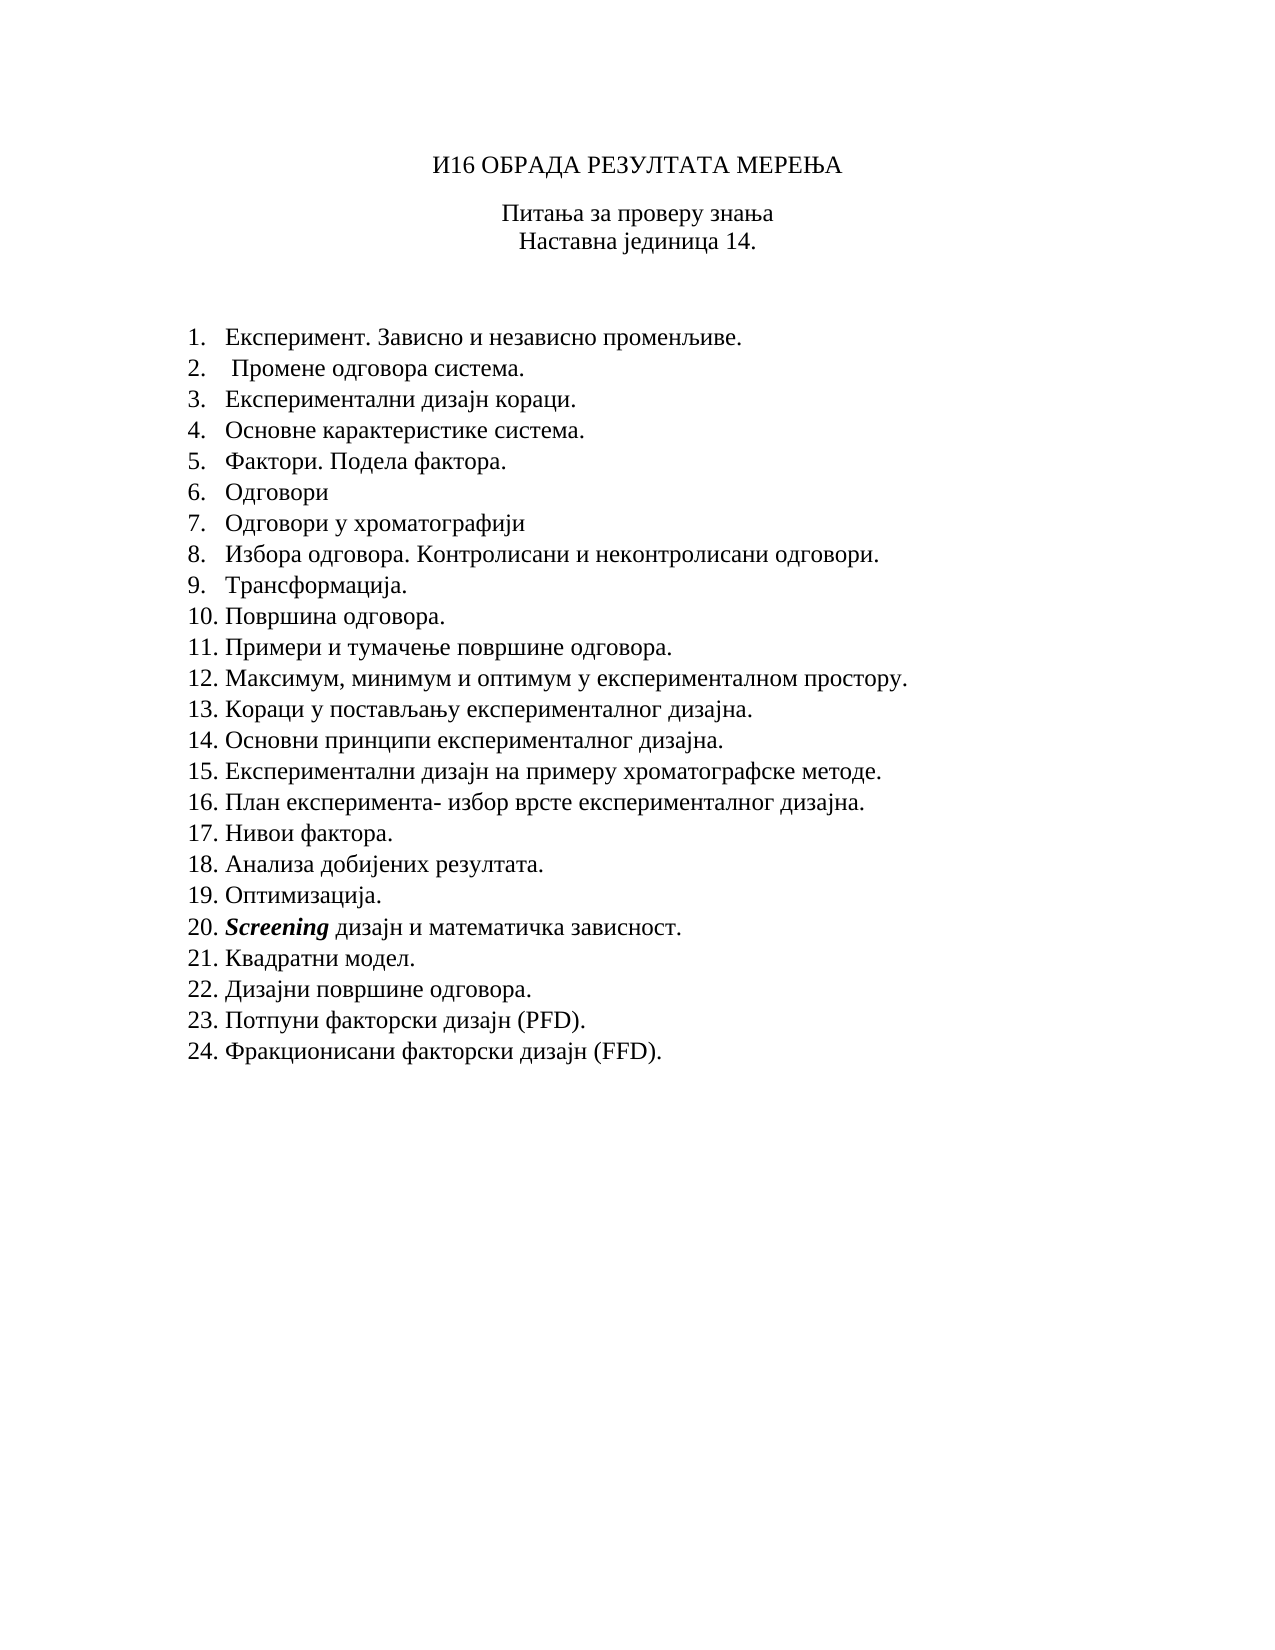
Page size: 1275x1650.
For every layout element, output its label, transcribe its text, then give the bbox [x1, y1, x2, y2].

list Фактори. Подела фактора. [187, 446, 1125, 475]
list Експериментални дизајн кораци. [187, 384, 1125, 413]
list Трансформација. [187, 570, 1125, 599]
list План експеримента- избор врсте експерименталног дизајна. [187, 787, 1125, 816]
list Анализа добијених резултата. [187, 849, 1125, 878]
list Избора одговора. Контролисани и неконтролисани одговори. [187, 539, 1125, 568]
list Дизајни површине одговора. [187, 974, 1125, 1002]
list Нивои фактора. [187, 818, 1125, 847]
list Оптимизација. [187, 881, 1125, 909]
list Максимум, минимум и оптимум у експерименталном простору. [187, 663, 1125, 692]
list Примери и тумачење површине одговора. [187, 632, 1125, 661]
list Експеримент. Зависно и независно променљиве. [187, 322, 1125, 351]
list Основни принципи експерименталног дизајна. [187, 725, 1125, 754]
text Питања за проверу знања [150, 198, 1125, 226]
list Кораци у постављању експерименталног дизајна. [187, 694, 1125, 723]
list Квадратни модел. [187, 943, 1125, 971]
list Одговори у хроматографији [187, 508, 1125, 537]
list Фракционисани факторски дизајн (FFD). [187, 1036, 1125, 1064]
text Наставна јединица 14. [150, 226, 1125, 255]
list Screening дизајн и математичка зависност. [187, 912, 1125, 940]
list Основне карактеристике система. [187, 415, 1125, 444]
list Површина одговора. [187, 601, 1125, 630]
list Експериментални дизајн на примеру хроматографске методе. [187, 756, 1125, 785]
list Потпуни факторски дизајн (PFD). [187, 1005, 1125, 1033]
list Промене одговора система. [187, 353, 1125, 382]
text И16 ОБРАДА РЕЗУЛТАТА МЕРЕЊА [150, 150, 1125, 179]
list Одговори [187, 477, 1125, 506]
